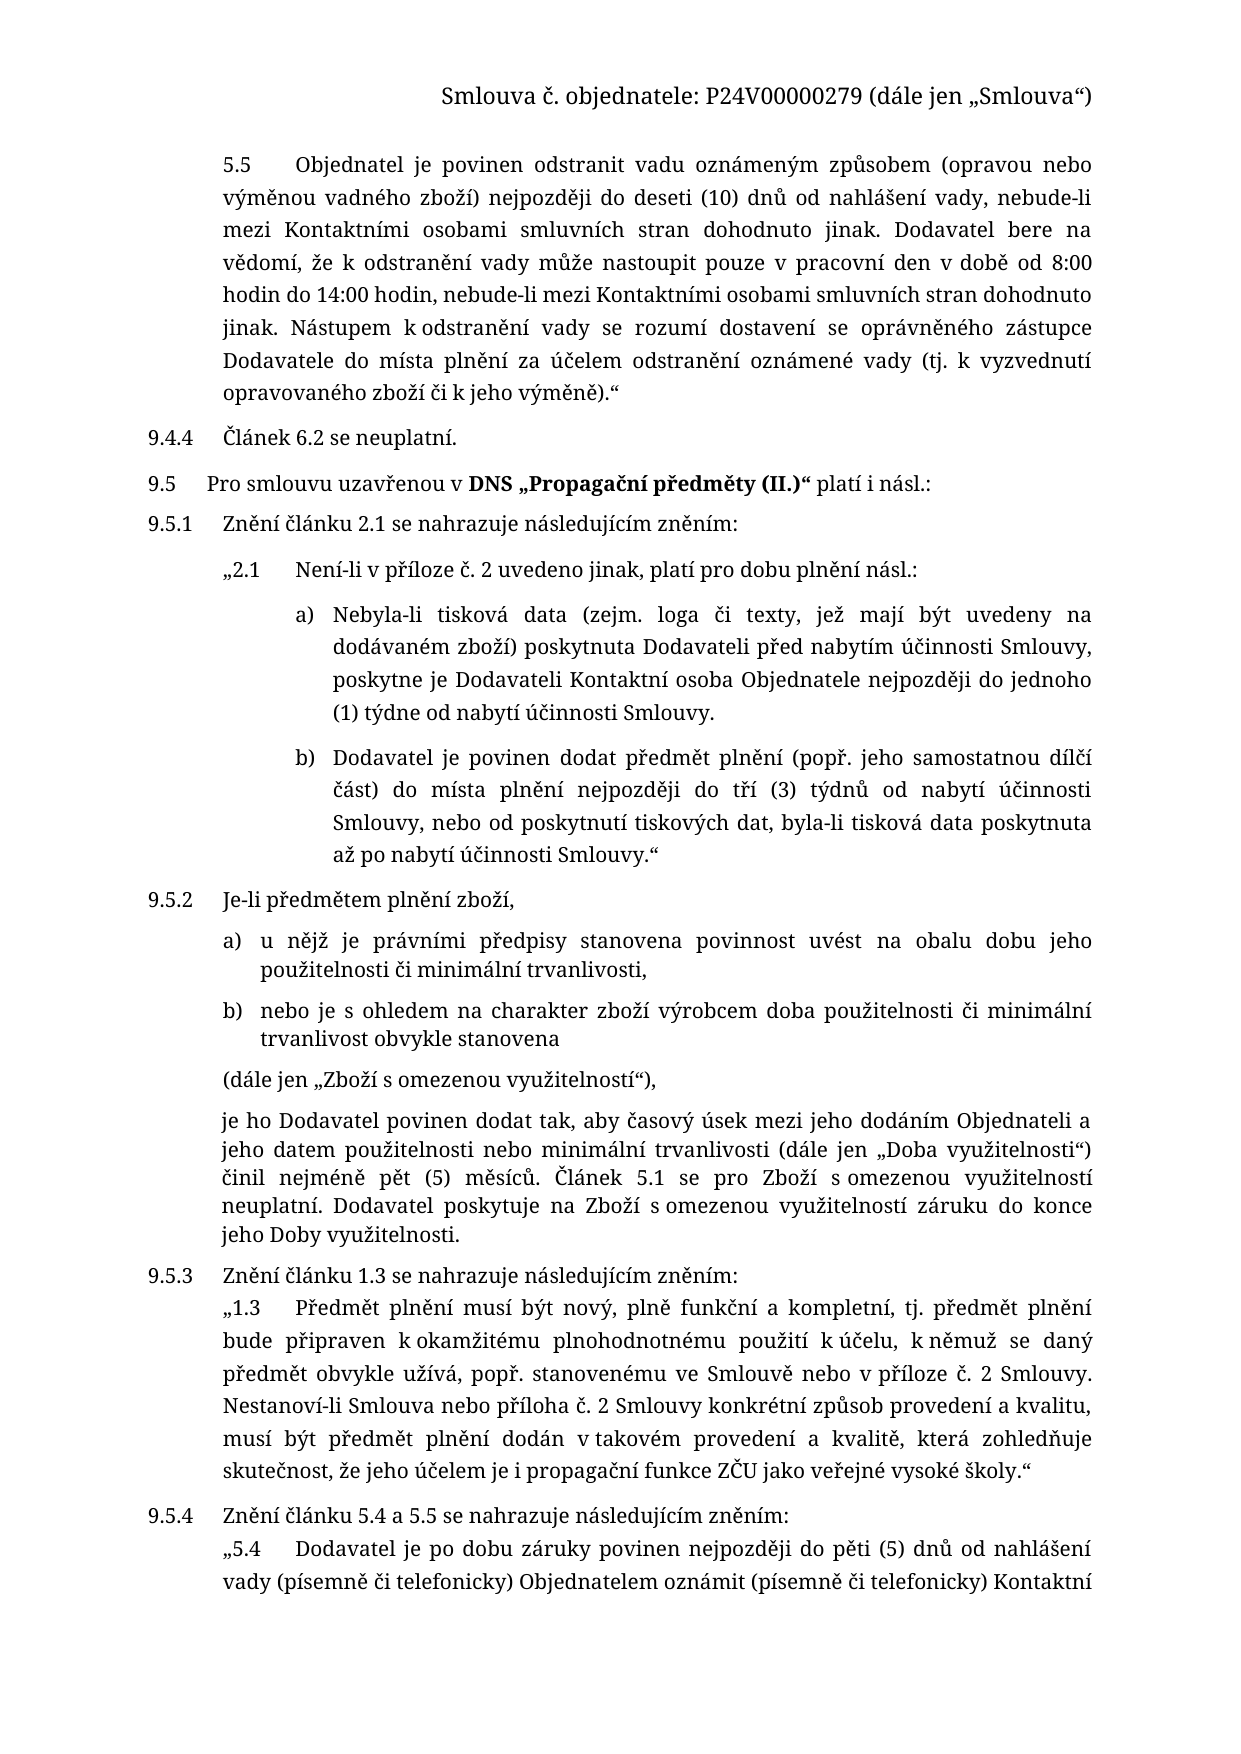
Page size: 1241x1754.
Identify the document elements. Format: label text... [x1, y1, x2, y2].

list Článek 6.2 se neuplatní. [148, 423, 1093, 452]
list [223, 1534, 1093, 1595]
list „1.3 Předmět plnění musí být nový, plně funkční a kompletní, tj. předmět plnění bude připraven k okamžitému plnohodnotnému použití k účelu, k němuž se daný předmět obvykle užívá, popř. stanovenému ve Smlouvě nebo v příloze č. 2 Smlouvy. Nestanoví-li Smlouva nebo příloha č. 2 Smlouvy konkrétní způsob provedení a kvalitu, musí být předmět plnění dodán v takovém provedení a kvalitě, která zohledňuje skutečnost, že jeho účelem je i propagační funkce ZČU jako veřejné vysoké školy.“ [223, 1293, 1093, 1485]
list Znění článku 1.3 se nahrazuje následujícím zněním: [148, 1261, 1093, 1289]
list Dodavatel je povinen dodat předmět plnění (popř. jeho samostatnou dílčí část) do místa plnění nejpozději do tří (3) týdnů od nabytí účinnosti Smlouvy, nebo od poskytnutí tiskových dat, byla-li tisková data poskytnuta až po nabytí účinnosti Smlouvy.“ [295, 743, 1093, 869]
list Je-li předmětem plnění zboží, [148, 886, 1093, 914]
list u nějž je právními předpisy stanovena povinnost uvést na obalu dobu jeho použitelnosti či minimální trvanlivosti, [223, 927, 1093, 983]
list Znění článku 2.1 se nahrazuje následujícím zněním: [148, 509, 1093, 538]
text (dále jen „Zboží s omezenou využitelností“), [223, 1065, 1093, 1094]
list Nebyla-li tisková data (zejm. loga či texty, jež mají být uvedeny na dodávaném zboží) poskytnuta Dodavateli před nabytím účinnosti Smlouvy, poskytne je Dodavateli Kontaktní osoba Objednatele nejpozději do jednoho (1) týdne od nabytí účinnosti Smlouvy. [295, 600, 1093, 726]
text je ho Dodavatel povinen dodat tak, aby časový úsek mezi jeho dodáním Objednateli a jeho datem použitelnosti nebo minimální trvanlivosti (dále jen „Doba využitelnosti“) činil nejméně pět (5) měsíců. Článek 5.1 se pro Zboží s omezenou využitelností neuplatní. Dodavatel poskytuje na Zboží s omezenou využitelností záruku do konce jeho Doby využitelnosti. [221, 1106, 1093, 1248]
list nebo je s ohledem na charakter zboží výrobcem doba použitelnosti či minimální trvanlivost obvykle stanovena [223, 996, 1093, 1053]
list 5.5 Objednatel je povinen odstranit vadu oznámeným způsobem (opravou nebo výměnou vadného zboží) nejpozději do deseti (10) dnů od nahlášení vady, nebude-li mezi Kontaktními osobami smluvních stran dohodnuto jinak. Dodavatel bere na vědomí, že k odstranění vady může nastoupit pouze v pracovní den v době od 8:00 hodin do 14:00 hodin, nebude-li mezi Kontaktními osobami smluvních stran dohodnuto jinak. Nástupem k odstranění vady se rozumí dostavení se oprávněného zástupce Dodavatele do místa plnění za účelem odstranění oznámené vady (tj. k vyzvednutí opravovaného zboží či k jeho výměně).“ [223, 150, 1093, 407]
list Pro smlouvu uzavřenou v DNS „Propagační předměty (II.)“ platí i násl.: [148, 469, 1093, 497]
list „2.1 Není-li v příloze č. 2 uvedeno jinak, platí pro dobu plnění násl.: [223, 555, 1093, 583]
list Znění článku 5.4 a 5.5 se nahrazuje následujícím zněním: [148, 1502, 1093, 1530]
